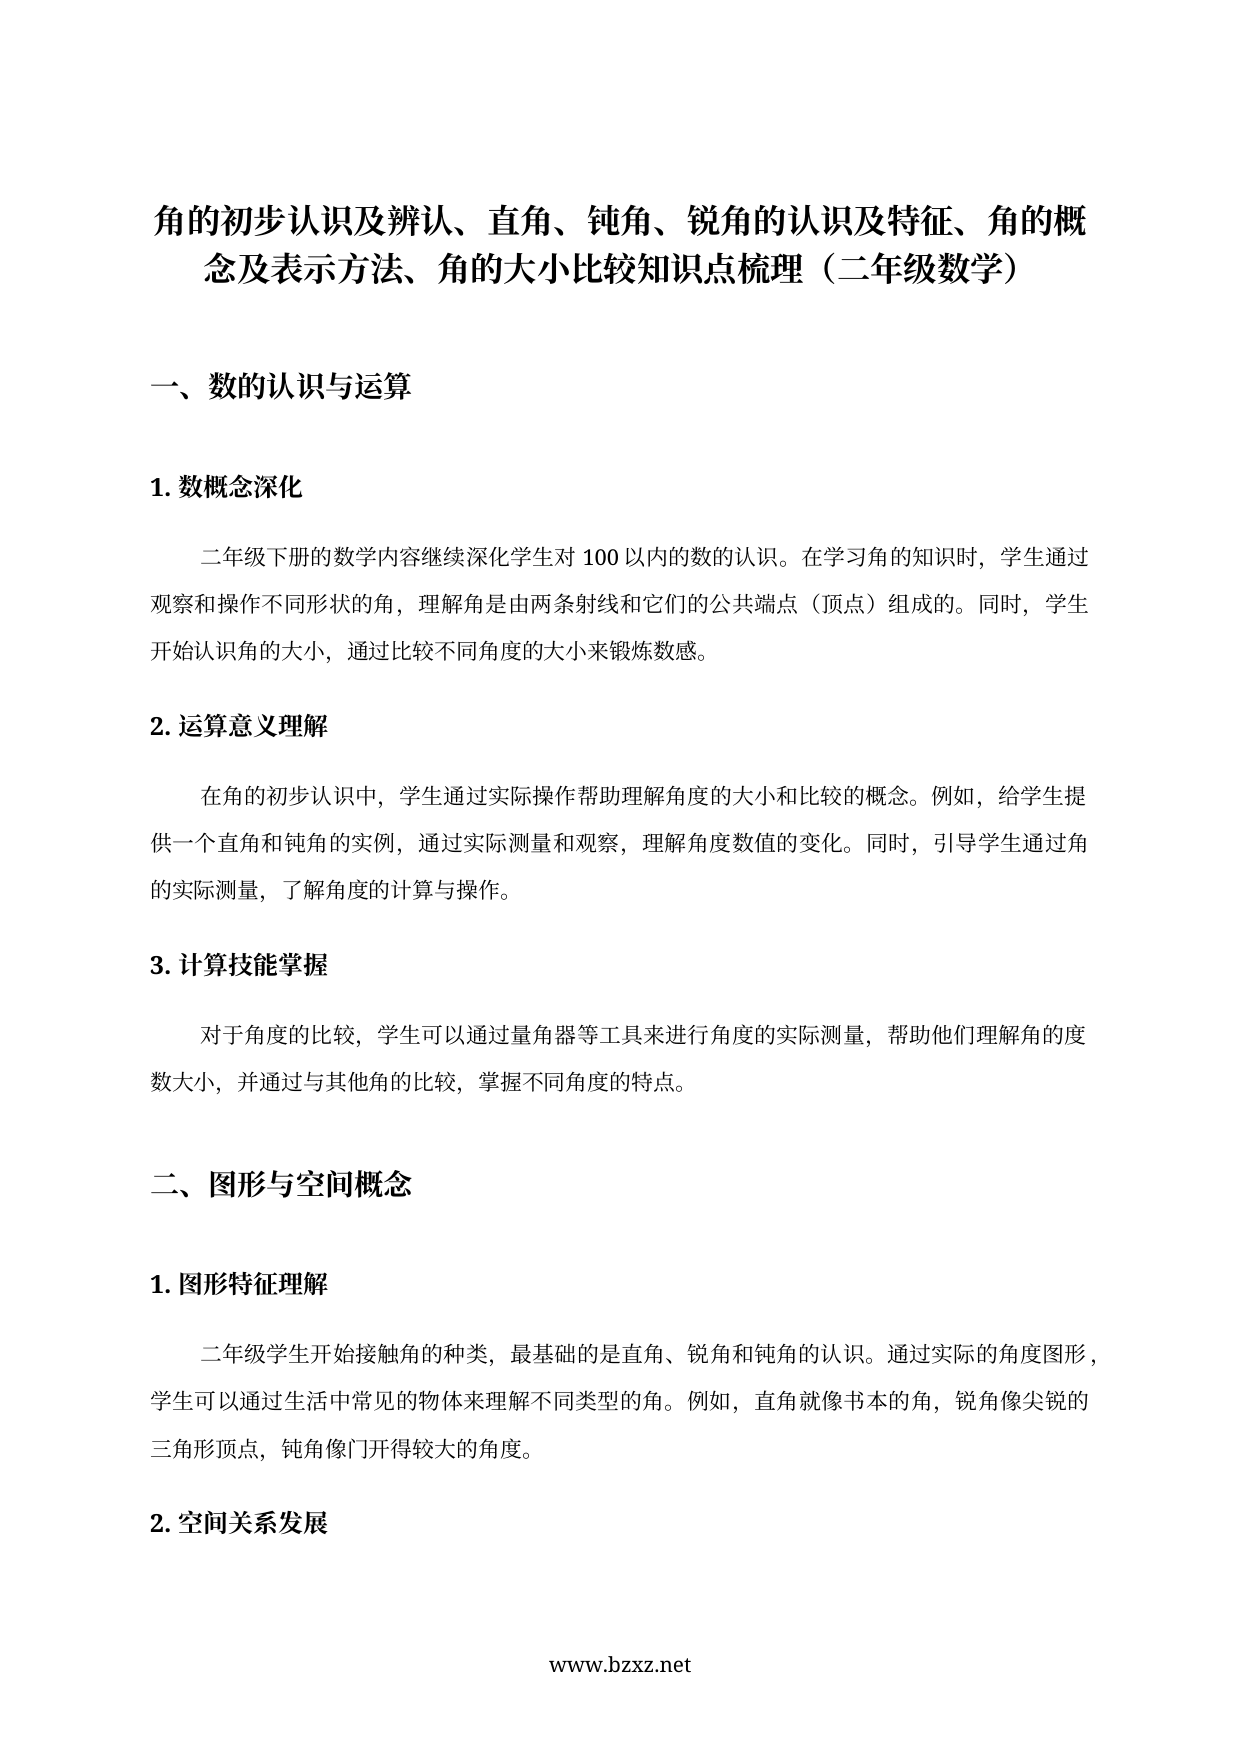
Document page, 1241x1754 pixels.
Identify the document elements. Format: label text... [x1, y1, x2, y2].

text 二年级学生开始接触角的种类，最基础的是直角、锐角和钝角的认识。通过实际的角度图形，学生可以通过生活中常见的物体来理解不同类型的角。例如，直角就像书本的角，锐角像尖锐的三角形顶点，钝角像门开得较大的角度。 [150, 1337, 1090, 1463]
subtitle 角的初步认识及辨认、直角、钝角、锐角的认识及特征、角的概念及表示方法、角的大小比较知识点梳理（二年级数学） [150, 195, 1090, 291]
subtitle 2. 运算意义理解 [150, 707, 1090, 743]
text 二年级下册的数学内容继续深化学生对100以内的数的认识。在学习角的知识时，学生通过观察和操作不同形状的角，理解角是由两条射线和它们的公共端点（顶点）组成的。同时，学生开始认识角的大小，通过比较不同角度的大小来锻炼数感。 [150, 540, 1090, 666]
subtitle 二、图形与空间概念 [150, 1162, 1090, 1203]
subtitle 1. 数概念深化 [150, 467, 1090, 503]
subtitle 一、数的认识与运算 [150, 364, 1090, 406]
text 在角的初步认识中，学生通过实际操作帮助理解角度的大小和比较的概念。例如，给学生提供一个直角和钝角的实例，通过实际测量和观察，理解角度数值的变化。同时，引导学生通过角的实际测量，了解角度的计算与操作。 [150, 779, 1090, 905]
subtitle 1. 图形特征理解 [150, 1265, 1090, 1301]
text 对于角度的比较，学生可以通过量角器等工具来进行角度的实际测量，帮助他们理解角的度数大小，并通过与其他角的比较，掌握不同角度的特点。 [150, 1018, 1090, 1097]
subtitle 3. 计算技能掌握 [150, 946, 1090, 982]
subtitle 2. 空间关系发展 [150, 1504, 1090, 1540]
